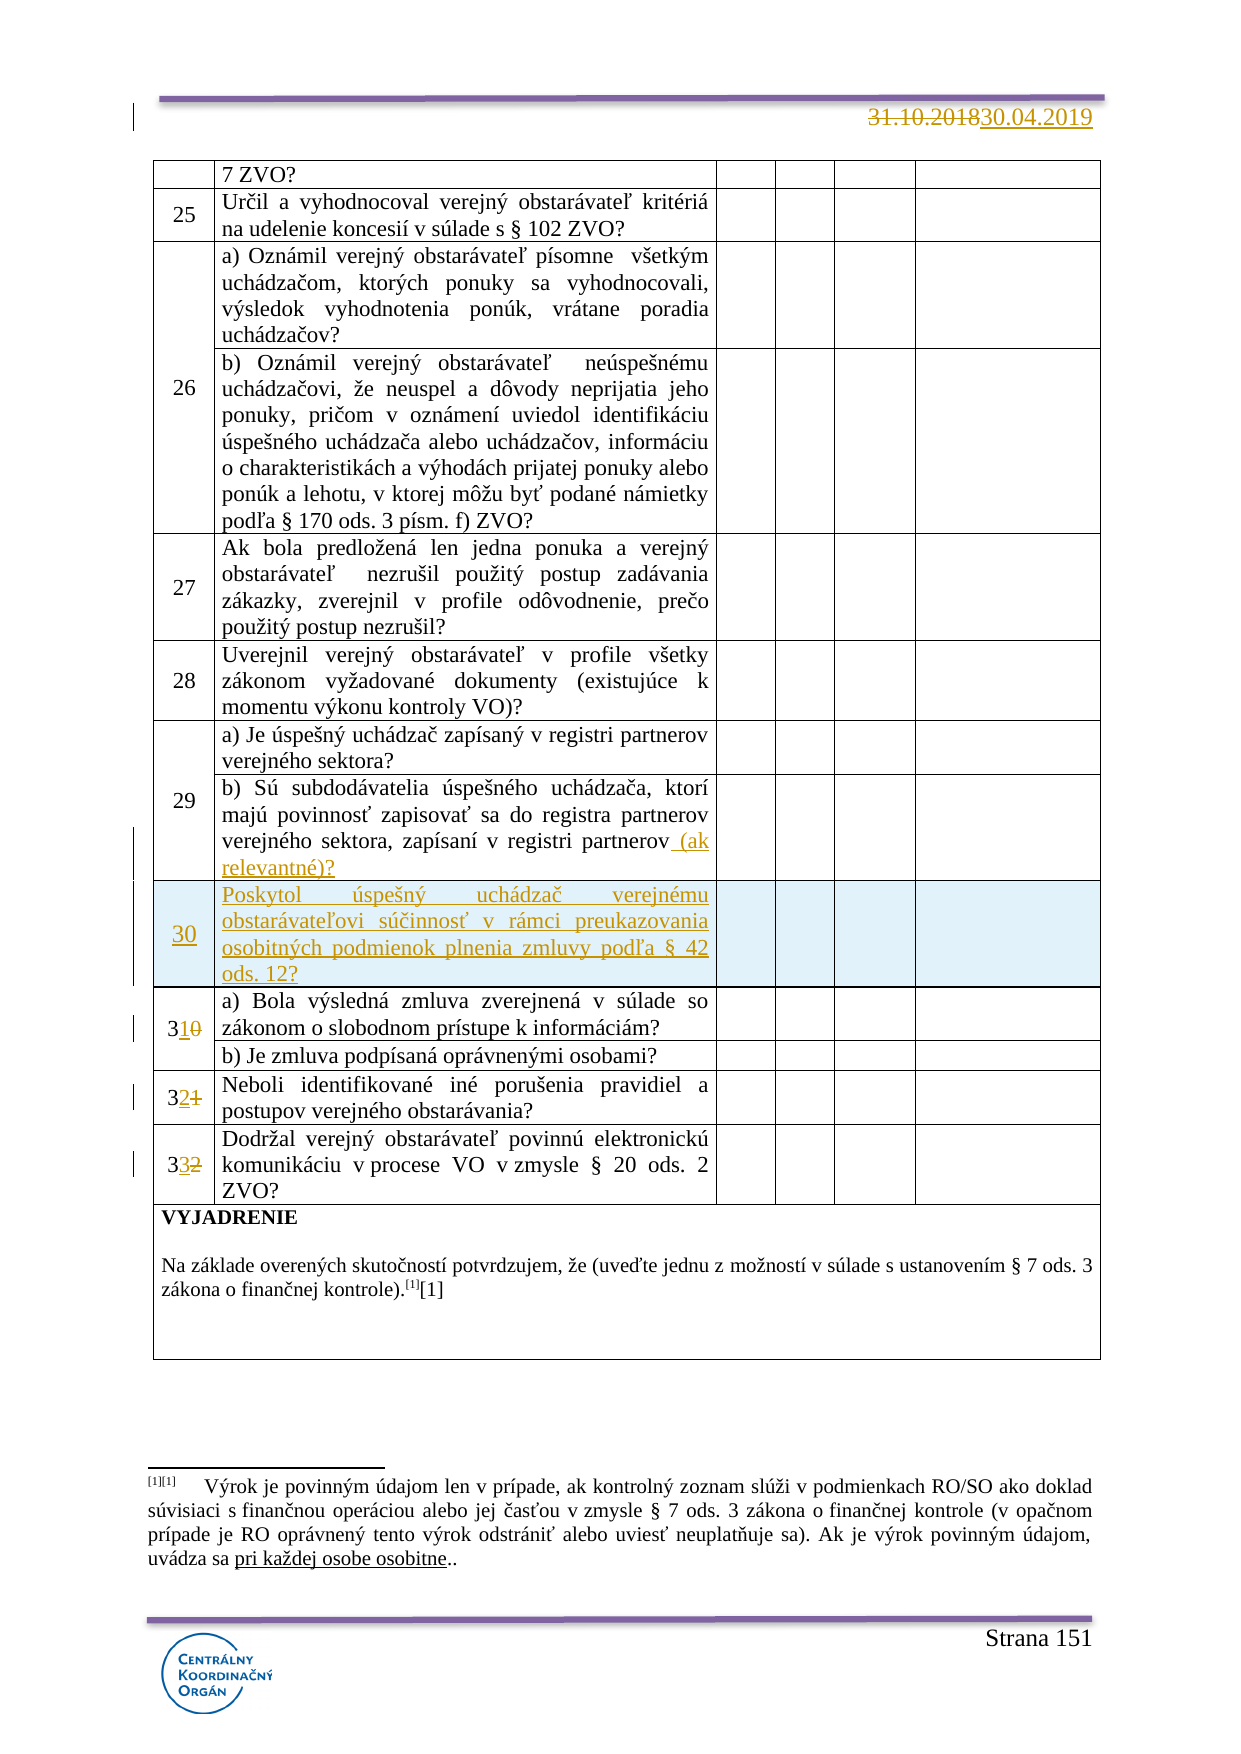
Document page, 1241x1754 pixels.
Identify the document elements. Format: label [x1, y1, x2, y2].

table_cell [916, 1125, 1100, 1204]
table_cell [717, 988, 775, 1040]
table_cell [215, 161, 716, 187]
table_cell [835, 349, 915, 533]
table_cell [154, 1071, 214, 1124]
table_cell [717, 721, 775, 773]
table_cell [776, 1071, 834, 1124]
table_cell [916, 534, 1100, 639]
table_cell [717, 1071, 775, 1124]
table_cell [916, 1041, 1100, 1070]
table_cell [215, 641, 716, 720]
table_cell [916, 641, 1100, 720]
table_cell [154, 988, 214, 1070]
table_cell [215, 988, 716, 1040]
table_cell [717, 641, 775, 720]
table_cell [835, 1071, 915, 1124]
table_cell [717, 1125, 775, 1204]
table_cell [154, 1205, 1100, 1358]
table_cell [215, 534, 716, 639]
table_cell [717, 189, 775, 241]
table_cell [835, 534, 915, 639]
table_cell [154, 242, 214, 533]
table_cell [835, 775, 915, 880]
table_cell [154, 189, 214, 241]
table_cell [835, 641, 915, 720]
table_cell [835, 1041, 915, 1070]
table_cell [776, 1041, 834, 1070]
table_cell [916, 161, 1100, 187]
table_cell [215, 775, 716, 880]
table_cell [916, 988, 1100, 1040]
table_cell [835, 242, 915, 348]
picture [159, 1631, 272, 1713]
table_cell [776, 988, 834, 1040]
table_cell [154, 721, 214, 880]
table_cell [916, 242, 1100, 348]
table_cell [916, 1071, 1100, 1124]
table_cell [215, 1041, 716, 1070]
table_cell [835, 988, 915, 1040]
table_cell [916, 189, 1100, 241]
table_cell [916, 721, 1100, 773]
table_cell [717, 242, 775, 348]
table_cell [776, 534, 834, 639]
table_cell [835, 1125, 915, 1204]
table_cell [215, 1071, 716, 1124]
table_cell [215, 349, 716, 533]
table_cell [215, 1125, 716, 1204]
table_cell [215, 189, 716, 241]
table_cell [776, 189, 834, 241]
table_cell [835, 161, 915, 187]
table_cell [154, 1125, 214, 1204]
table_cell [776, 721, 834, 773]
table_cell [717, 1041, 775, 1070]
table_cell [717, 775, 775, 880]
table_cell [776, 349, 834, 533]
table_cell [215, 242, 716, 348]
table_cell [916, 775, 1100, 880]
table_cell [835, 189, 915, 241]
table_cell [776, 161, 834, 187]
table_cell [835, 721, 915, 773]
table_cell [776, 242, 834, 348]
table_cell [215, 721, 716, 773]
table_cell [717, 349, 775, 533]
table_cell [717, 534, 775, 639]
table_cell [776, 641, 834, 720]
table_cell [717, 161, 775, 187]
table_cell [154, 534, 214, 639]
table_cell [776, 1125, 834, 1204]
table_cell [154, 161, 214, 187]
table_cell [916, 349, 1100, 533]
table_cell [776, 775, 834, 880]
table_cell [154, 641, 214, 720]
